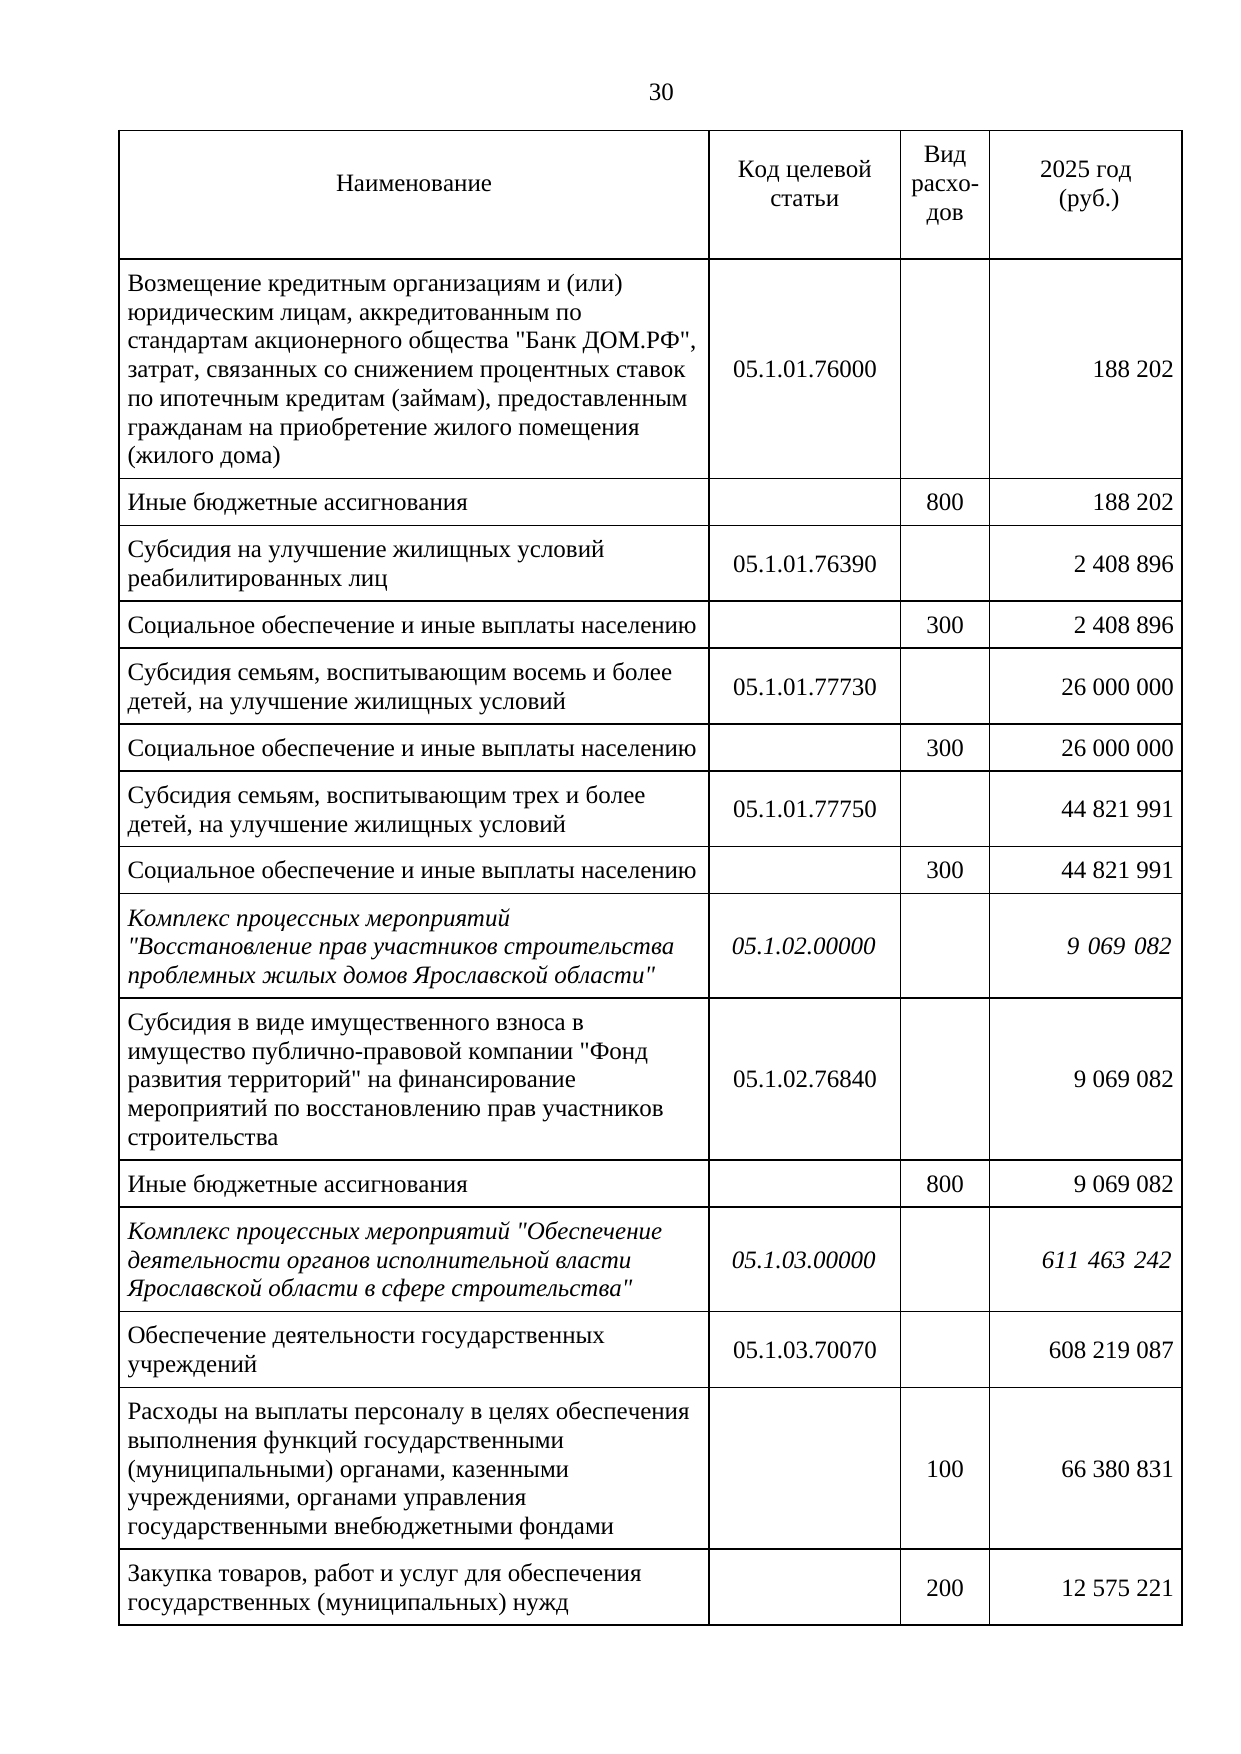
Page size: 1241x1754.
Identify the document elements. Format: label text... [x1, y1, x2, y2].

table_cell 66 380 831 [990, 1388, 1181, 1548]
table_cell Обеспечение деятельности государственных учреждений [120, 1312, 708, 1386]
table_cell 2 408 896 [990, 602, 1181, 647]
table_cell [901, 526, 989, 600]
table_cell [710, 1161, 900, 1206]
table_cell [710, 602, 900, 647]
table_cell [710, 1550, 900, 1624]
table_cell Социальное обеспечение и иные выплаты населению [120, 602, 708, 647]
table_cell 12 575 221 [990, 1550, 1181, 1624]
table_header Наименование [120, 131, 708, 258]
table_cell 100 [901, 1388, 989, 1548]
table_cell 608 219 087 [990, 1312, 1181, 1386]
table_cell Социальное обеспечение и иные выплаты населению [120, 725, 708, 770]
table_cell Комплекс процессных мероприятий "Обеспечение деятельности органов исполнительной власти Ярославской области в сфере строительства" [120, 1208, 708, 1311]
table_cell 05.1.01.76000 [710, 260, 900, 478]
table_cell 05.1.03.00000 [710, 1208, 900, 1311]
table_cell 300 [901, 725, 989, 770]
table_cell Закупка товаров, работ и услуг для обеспечения государственных (муниципальных) нужд [120, 1550, 708, 1624]
table_header Код целевой статьи [710, 131, 900, 258]
table_cell 800 [901, 479, 989, 524]
table_cell 611 463 242 [990, 1208, 1181, 1311]
table_cell [710, 1388, 900, 1548]
table_cell 05.1.01.77730 [710, 649, 900, 723]
table_cell [901, 1312, 989, 1386]
table_cell Субсидия семьям, воспитывающим восемь и более детей, на улучшение жилищных условий [120, 649, 708, 723]
table_cell [710, 847, 900, 893]
table_cell 9 069 082 [990, 999, 1181, 1159]
table_cell 800 [901, 1161, 989, 1206]
table_cell 26 000 000 [990, 725, 1181, 770]
table_cell Субсидия на улучшение жилищных условий реабилитированных лиц [120, 526, 708, 600]
table_cell Иные бюджетные ассигнования [120, 1161, 708, 1206]
table_cell Социальное обеспечение и иные выплаты населению [120, 847, 708, 893]
table_cell Иные бюджетные ассигнования [120, 479, 708, 524]
table_cell Субсидия в виде имущественного взноса в имущество публично-правовой компании "Фонд развития территорий" на финансирование мероприятий по восстановлению прав участников строительства [120, 999, 708, 1159]
table_cell 2 408 896 [990, 526, 1181, 600]
table_cell 44 821 991 [990, 847, 1181, 893]
table_cell 300 [901, 847, 989, 893]
table_cell 05.1.02.76840 [710, 999, 900, 1159]
table_cell [710, 725, 900, 770]
table_cell Возмещение кредитным организациям и (или) юридическим лицам, аккредитованным по стандартам акционерного общества "Банк ДОМ.РФ", затрат, связанных со снижением процентных ставок по ипотечным кредитам (займам), предоставленным гражданам на приобретение жилого помещения (жилого дома) [120, 260, 708, 478]
table_cell [901, 772, 989, 846]
table_cell 188 202 [990, 479, 1181, 524]
table_cell 9 069 082 [990, 1161, 1181, 1206]
table_cell [901, 999, 989, 1159]
table_cell 05.1.03.70070 [710, 1312, 900, 1386]
table_cell 26 000 000 [990, 649, 1181, 723]
table_header 2025 год (руб.) [990, 131, 1181, 258]
table_cell Субсидия семьям, воспитывающим трех и более детей, на улучшение жилищных условий [120, 772, 708, 846]
table_cell 44 821 991 [990, 772, 1181, 846]
table_cell [901, 649, 989, 723]
table_cell [901, 260, 989, 478]
table_cell 200 [901, 1550, 989, 1624]
table_cell 188 202 [990, 260, 1181, 478]
table_cell 300 [901, 602, 989, 647]
table_cell Комплекс процессных мероприятий "Восстановление прав участников строительства проблемных жилых домов Ярославской области" [120, 894, 708, 997]
table_cell 05.1.02.00000 [710, 894, 900, 997]
table_cell 05.1.01.76390 [710, 526, 900, 600]
table_cell [901, 1208, 989, 1311]
table_cell Расходы на выплаты персоналу в целях обеспечения выполнения функций государственными (муниципальными) органами, казенными учреждениями, органами управления государственными внебюджетными фондами [120, 1388, 708, 1548]
table_cell [901, 894, 989, 997]
table_cell 05.1.01.77750 [710, 772, 900, 846]
table_header Вид расхо-дов [901, 131, 989, 258]
table_cell [710, 479, 900, 524]
table_cell 9 069 082 [990, 894, 1181, 997]
